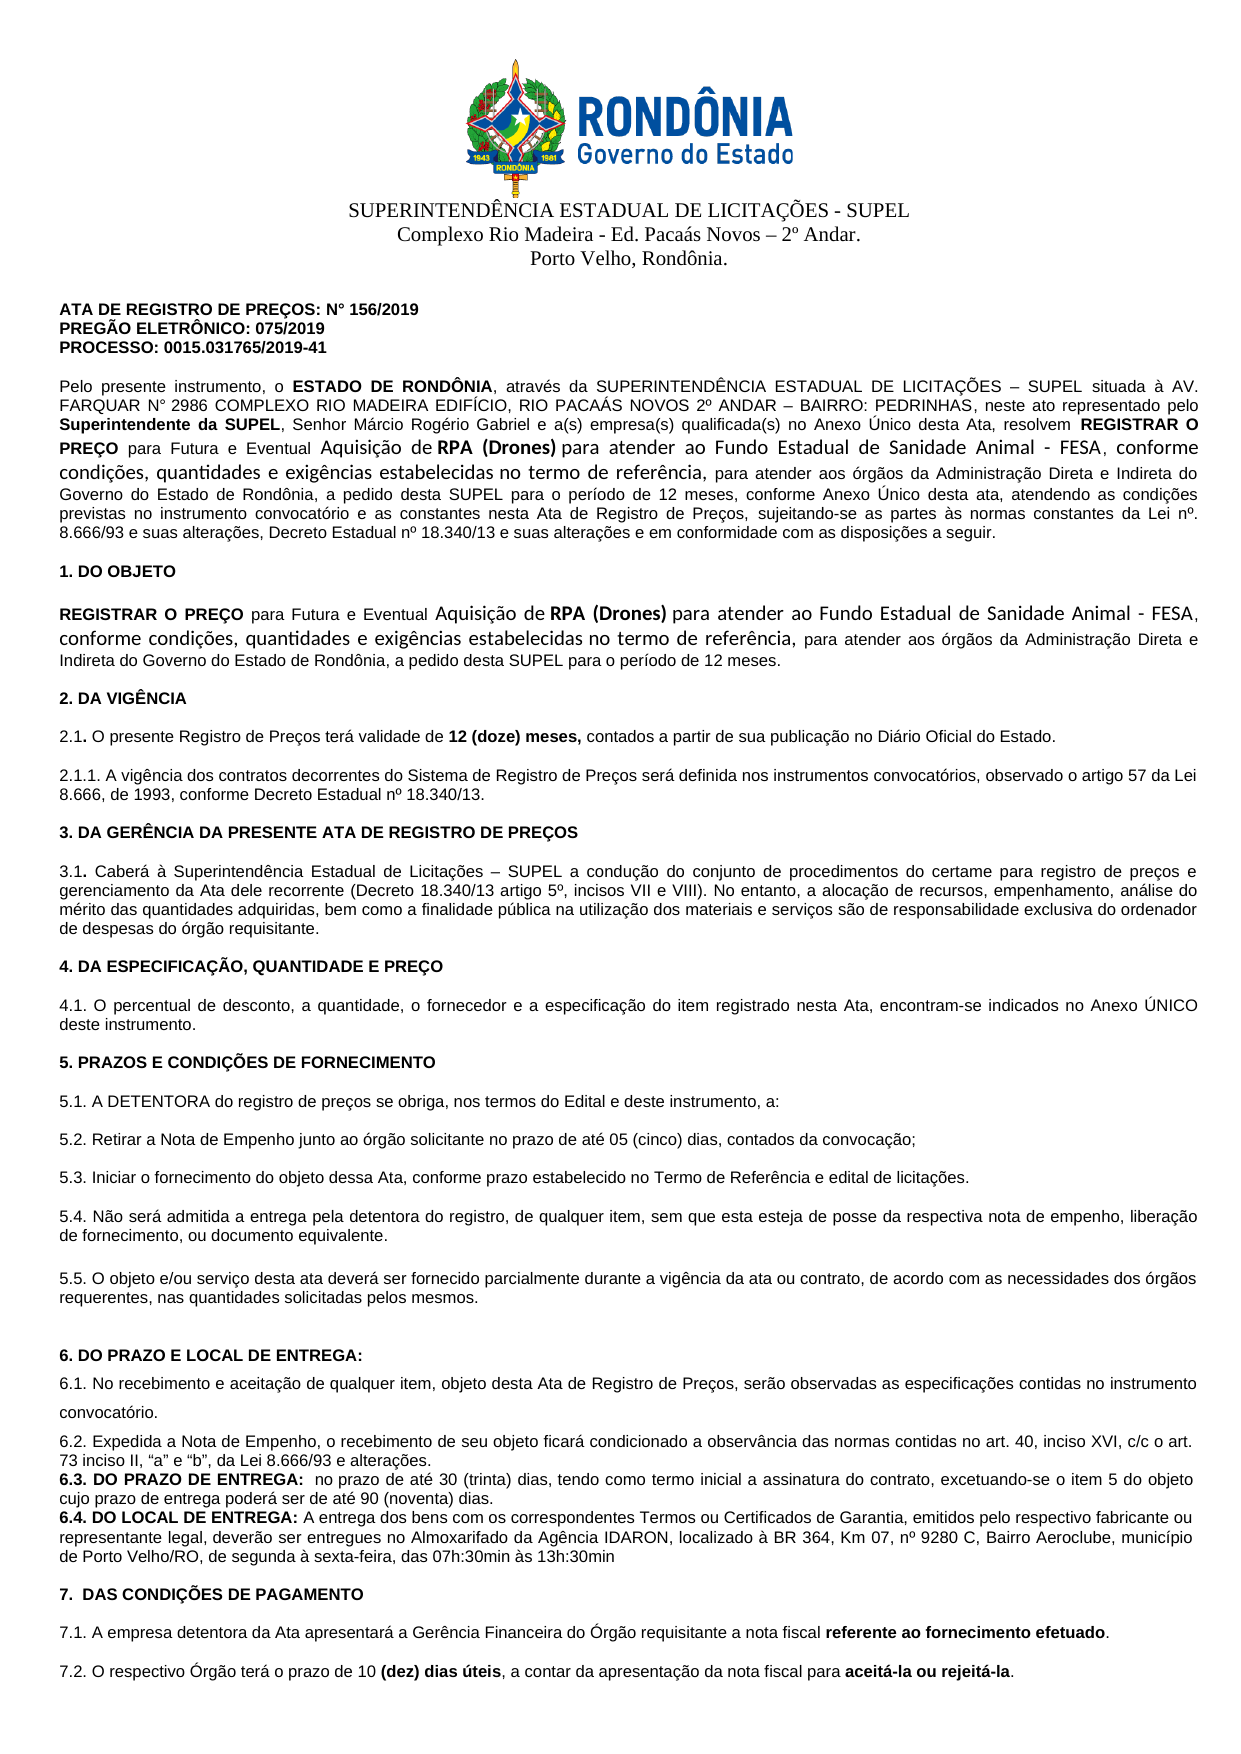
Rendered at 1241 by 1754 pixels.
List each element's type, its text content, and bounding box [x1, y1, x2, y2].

text 6.2. Expedida a Nota de Empenho, o recebimento de seu objeto ficará condicionado a observância das normas contidas no art. 40, inciso XVI, c/c o art. 73 inciso II, “a” e “b”, da Lei 8.666/93 e alterações. [59, 1432, 1194, 1470]
text 1. DO OBJETO [59, 561, 1199, 581]
text 2.1. O presente Registro de Preços terá validade de 12 (doze) meses, contados a partir de sua publicação no Diário Oficial do Estado. [59, 727, 1199, 746]
text 4.1. O percentual de desconto, a quantidade, o fornecedor e a especificação do item registrado nesta Ata, encontram-se indicados no Anexo ÚNICO deste instrumento. [59, 996, 1199, 1034]
text 5.4. Não será admitida a entrega pela detentora do registro, de qualquer item, sem que esta esteja de posse da respectiva nota de empenho, liberação de fornecimento, ou documento equivalente. [59, 1206, 1199, 1245]
text 6.3. DO PRAZO DE ENTREGA: no prazo de até 30 (trinta) dias, tendo como termo inicial a assinatura do contrato, excetuando-se o item 5 do objeto cujo prazo de entrega poderá ser de até 90 (noventa) dias. [59, 1470, 1194, 1508]
text PREGÃO ELETRÔNICO: 075/2019 [59, 319, 1199, 338]
text REGISTRAR O PREÇO para Futura e Eventual Aquisição de RPA (Drones) para atender ao Fundo Estadual de Sanidade Animal - FESA, conforme condições, quantidades e exigências estabelecidas no termo de referência, para atender aos órgãos da Administração Direta e Indireta do Governo do Estado de Rondônia, a pedido desta SUPEL para o período de 12 meses. [59, 600, 1199, 670]
text 4. DA ESPECIFICAÇÃO, QUANTIDADE E PREÇO [59, 957, 1199, 976]
picture [465, 59, 793, 198]
text 3. DA GERÊNCIA DA PRESENTE ATA DE REGISTRO DE PREÇOS [59, 823, 1199, 842]
text Complexo Rio Madeira - Ed. Pacaás Novos – 2º Andar. [59, 222, 1199, 246]
text 3.1. Caberá à Superintendência Estadual de Licitações – SUPEL a condução do conjunto de procedimentos do certame para registro de preços e gerenciamento da Ata dele recorrente (Decreto 18.340/13 artigo 5º, incisos VII e VIII). No entanto, a alocação de recursos, empenhamento, análise do mérito das quantidades adquiridas, bem como a finalidade pública na utilização dos materiais e serviços são de responsabilidade exclusiva do ordenador de despesas do órgão requisitante. [59, 861, 1199, 938]
text Porto Velho, Rondônia. [59, 246, 1199, 270]
text PROCESSO: 0015.031765/2019-41 [59, 338, 1199, 357]
text 7.2. O respectivo Órgão terá o prazo de 10 (dez) dias úteis, a contar da apresentação da nota fiscal para aceitá-la ou rejeitá-la. [59, 1662, 1199, 1681]
text 6.1. No recebimento e aceitação de qualquer item, objeto desta Ata de Registro de Preços, serão observadas as especificações contidas no instrumento convocatório. [59, 1374, 1199, 1422]
text 2. DA VIGÊNCIA [59, 689, 1199, 708]
text 7. DAS CONDIÇÕES DE PAGAMENTO [59, 1585, 1199, 1604]
text 2.1.1. A vigência dos contratos decorrentes do Sistema de Registro de Preços será definida nos instrumentos convocatórios, observado o artigo 57 da Lei 8.666, de 1993, conforme Decreto Estadual nº 18.340/13. [59, 766, 1199, 804]
text 7.1. A empresa detentora da Ata apresentará a Gerência Financeira do Órgão requisitante a nota fiscal referente ao fornecimento efetuado. [59, 1623, 1199, 1642]
text 5.2. Retirar a Nota de Empenho junto ao órgão solicitante no prazo de até 05 (cinco) dias, contados da convocação; [59, 1130, 1199, 1149]
text Pelo presente instrumento, o ESTADO DE RONDÔNIA, através da SUPERINTENDÊNCIA ESTADUAL DE LICITAÇÕES – SUPEL situada à AV. FARQUAR N° 2986 COMPLEXO RIO MADEIRA EDIFÍCIO, RIO PACAÁS NOVOS 2º ANDAR – BAIRRO: PEDRINHAS, neste ato representado pelo Superintendente da SUPEL, Senhor Márcio Rogério Gabriel e a(s) empresa(s) qualificada(s) no Anexo Único desta Ata, resolvem REGISTRAR O PREÇO para Futura e Eventual Aquisição de RPA (Drones) para atender ao Fundo Estadual de Sanidade Animal - FESA, conforme condições, quantidades e exigências estabelecidas no termo de referência, para atender aos órgãos da Administração Direta e Indireta do Governo do Estado de Rondônia, a pedido desta SUPEL para o período de 12 meses, conforme Anexo Único desta ata, atendendo as condições previstas no instrumento convocatório e as constantes nesta Ata de Registro de Preços, sujeitando-se as partes às normas constantes da Lei nº. 8.666/93 e suas alterações, Decreto Estadual nº 18.340/13 e suas alterações e em conformidade com as disposições a seguir. [59, 376, 1199, 542]
text ATA DE REGISTRO DE PREÇOS: N° 156/2019 [59, 300, 1199, 319]
text 5.1. A DETENTORA do registro de preços se obriga, nos termos do Edital e deste instrumento, a: [59, 1091, 1199, 1111]
text 6. DO PRAZO E LOCAL DE ENTREGA: [59, 1345, 1199, 1364]
text 5.3. Iniciar o fornecimento do objeto dessa Ata, conforme prazo estabelecido no Termo de Referência e edital de licitações. [59, 1168, 1199, 1187]
text 5.5. O objeto e/ou serviço desta ata deverá ser fornecido parcialmente durante a vigência da ata ou contrato, de acordo com as necessidades dos órgãos requerentes, nas quantidades solicitadas pelos mesmos. [59, 1269, 1199, 1307]
text 5. PRAZOS E CONDIÇÕES DE FORNECIMENTO [59, 1053, 1199, 1072]
text SUPERINTENDÊNCIA ESTADUAL DE LICITAÇÕES - SUPEL [59, 198, 1199, 222]
text 6.4. DO LOCAL DE ENTREGA: A entrega dos bens com os correspondentes Termos ou Certificados de Garantia, emitidos pelo respectivo fabricante ou representante legal, deverão ser entregues no Almoxarifado da Agência IDARON, localizado à BR 364, Km 07, nº 9280 C, Bairro Aeroclube, município de Porto Velho/RO, de segunda à sexta-feira, das 07h:30min às 13h:30min [59, 1508, 1194, 1566]
